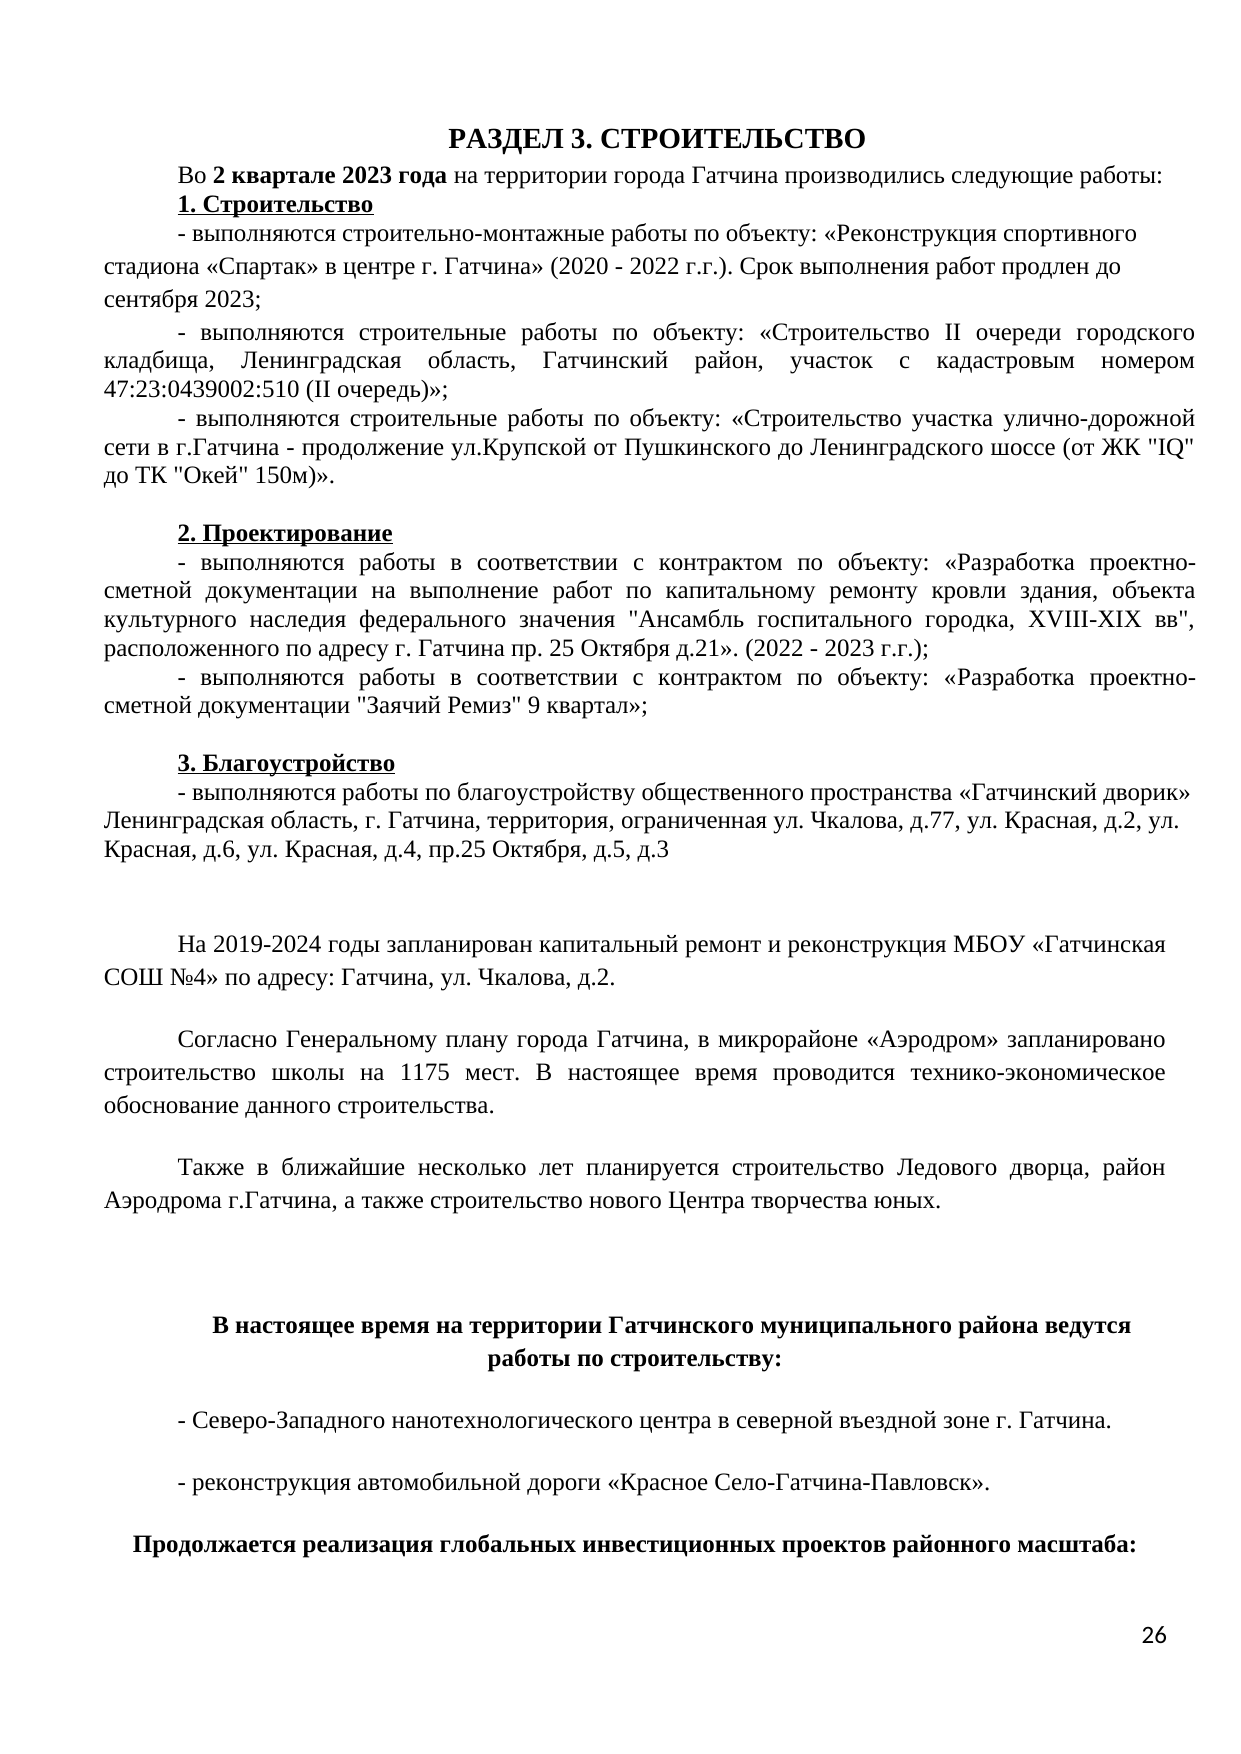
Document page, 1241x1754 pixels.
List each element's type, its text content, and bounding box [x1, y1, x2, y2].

text - выполняются строительно-монтажные работы по объекту: «Реконструкция спортивного стадиона «Спартак» в центре г. Гатчина» (2020 - 2022 г.г.). Срок выполнения работ продлен до сентября 2023; [103, 218, 1196, 312]
text В настоящее время на территории Гатчинского муниципального района ведутся работы по строительству: [103, 1310, 1167, 1372]
text Во 2 квартале 2023 года на территории города Гатчина производились следующие работы: [103, 160, 1196, 189]
text Также в ближайшие несколько лет планируется строительство Ледового дворца, район Аэродрома г.Гатчина, а также строительство нового Центра творчества юных. [103, 1152, 1167, 1214]
text - выполняются строительные работы по объекту: «Строительство участка улично-дорожной сети в г.Гатчина - продолжение ул.Крупской от Пушкинского до Ленинградского шоссе (от ЖК "IQ" до ТК "Окей" 150м)». [103, 403, 1196, 489]
text - реконструкция автомобильной дороги «Красное Село-Гатчина-Павловск». [103, 1467, 1167, 1496]
text РАЗДЕЛ 3. СТРОИТЕЛЬСТВО [103, 122, 1167, 155]
text - выполняются работы в соответствии с контрактом по объекту: «Разработка проектно-сметной документации "Заячий Ремиз" 9 квартал»; [103, 662, 1196, 719]
text Согласно Генеральному плану города Гатчина, в микрорайоне «Аэродром» запланировано строительство школы на 1175 мест. В настоящее время проводится технико-экономическое обоснование данного строительства. [103, 1024, 1167, 1119]
text - Северо-Западного нанотехнологического центра в северной въездной зоне г. Гатчина. [103, 1405, 1167, 1434]
text - выполняются работы по благоустройству общественного пространства «Гатчинский дворик» Ленинградская область, г. Гатчина, территория, ограниченная ул. Чкалова, д.77, ул. Красная, д.2, ул. Красная, д.6, ул. Красная, д.4, пр.25 Октября, д.5, д.3 [103, 777, 1196, 863]
text 1. Строительство [103, 189, 1196, 218]
text 3. Благоустройство [103, 748, 1196, 777]
text - выполняются работы в соответствии с контрактом по объекту: «Разработка проектно-сметной документации на выполнение работ по капитальному ремонту кровли здания, объекта культурного наследия федерального значения "Ансамбль госпитального городка, XVIII-XIX вв", расположенного по адресу г. Гатчина пр. 25 Октября д.21». (2022 - 2023 г.г.); [103, 547, 1196, 662]
text - выполняются строительные работы по объекту: «Строительство II очереди городского кладбища, Ленинградская область, Гатчинский район, участок с кадастровым номером 47:23:0439002:510 (II очередь)»; [103, 317, 1196, 403]
text 2. Проектирование [103, 518, 1196, 547]
text На 2019-2024 годы запланирован капитальный ремонт и реконструкция МБОУ «Гатчинская СОШ №4» по адресу: Гатчина, ул. Чкалова, д.2. [103, 929, 1167, 991]
text Продолжается реализация глобальных инвестиционных проектов районного масштаба: [103, 1529, 1167, 1558]
